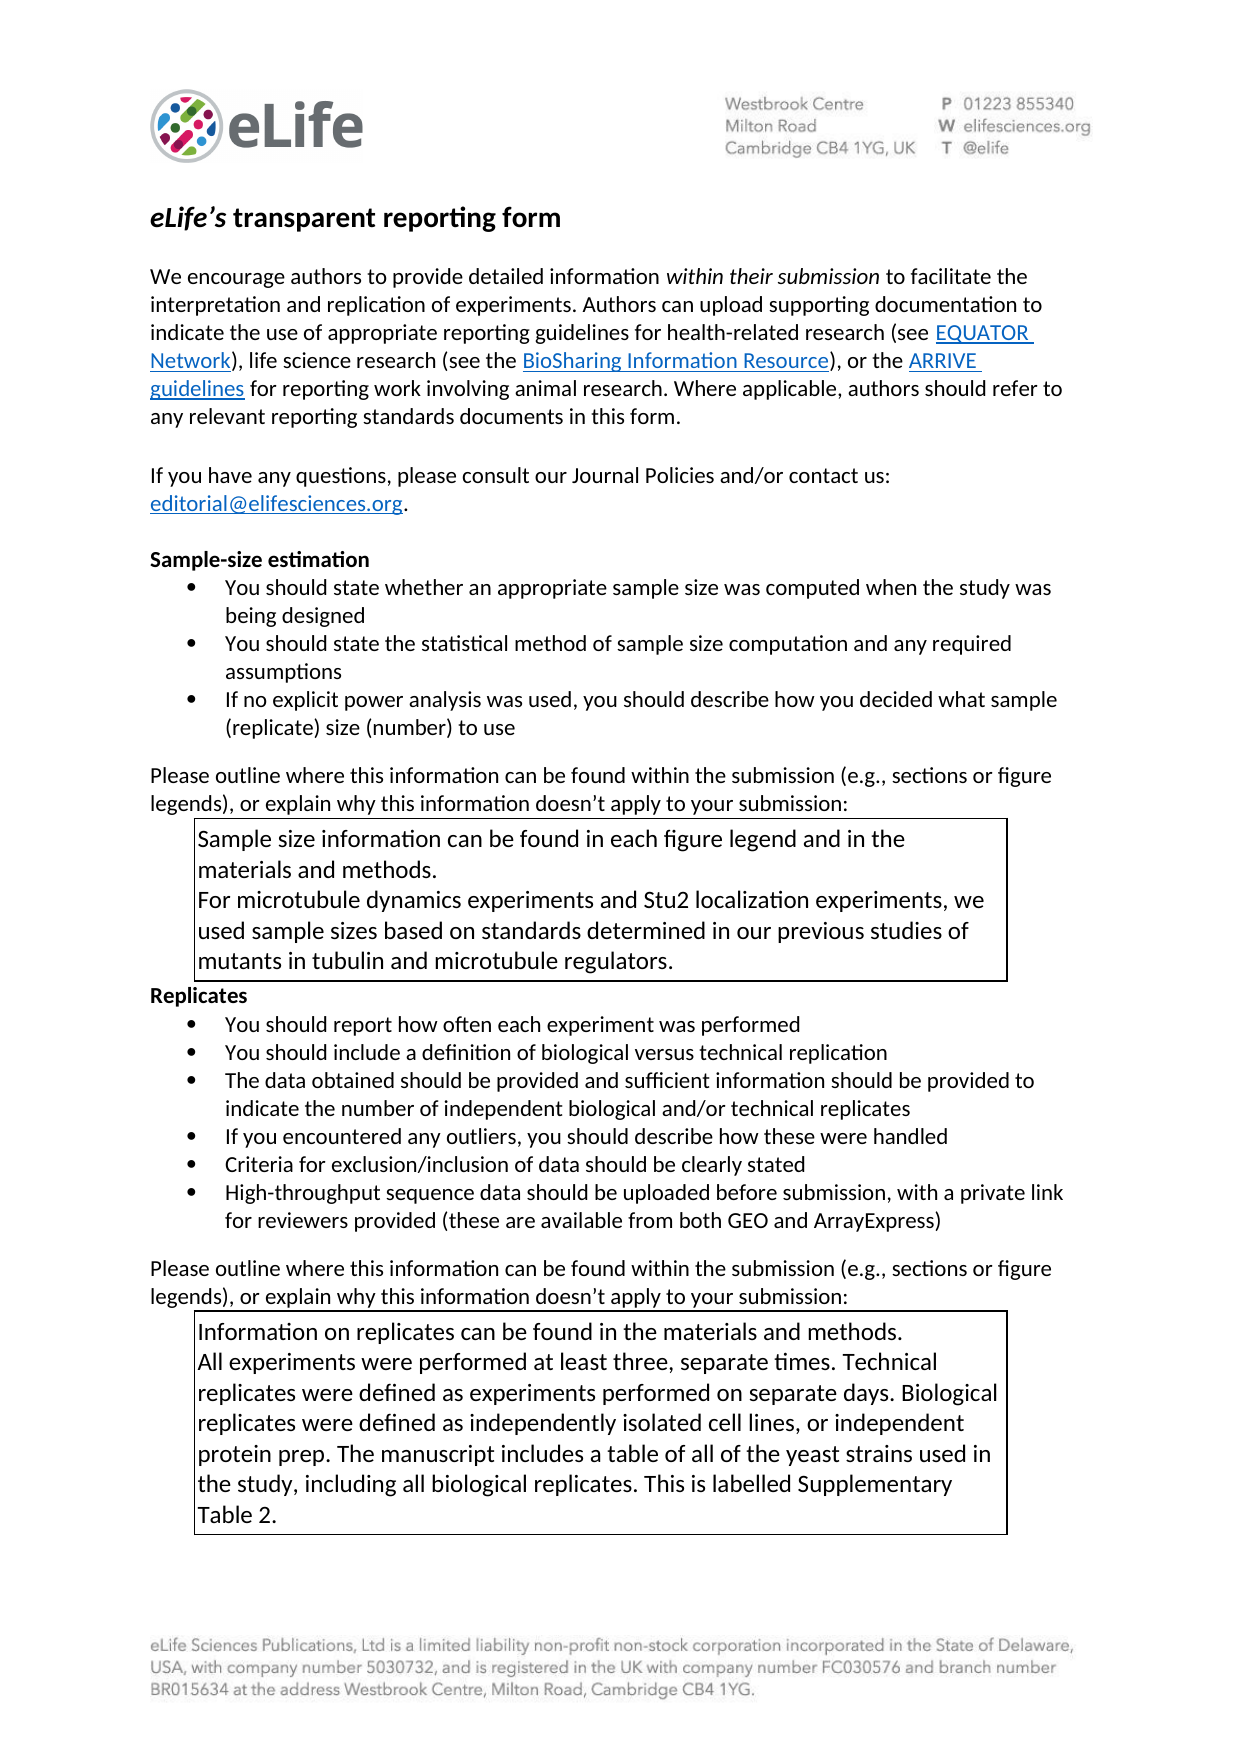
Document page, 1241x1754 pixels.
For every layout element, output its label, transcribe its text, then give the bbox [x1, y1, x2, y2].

list If you encountered any outliers, you should describe how these were handled [187, 1122, 1090, 1150]
text Information on replicates can be found in the materials and methods. [195, 1314, 1006, 1347]
list Criteria for exclusion/inclusion of data should be clearly stated [187, 1150, 1090, 1178]
picture [150, 89, 363, 163]
text Replicates [150, 846, 1090, 1010]
list High-throughput sequence data should be uploaded before submission, with a private link for reviewers provided (these are available from both GEO and ArrayExpress) [187, 1178, 1090, 1234]
list You should report how often each experiment was performed [187, 1010, 1090, 1038]
list You should include a definition of biological versus technical replication [187, 1038, 1090, 1066]
text For microtubule dynamics experiments and Stu2 localization experiments, we used sample sizes based on standards determined in our previous studies of mutants in tubulin and microtubule regulators. [195, 884, 1006, 978]
text eLife’s transparent reporting form [150, 199, 1090, 234]
picture [0, 1593, 1241, 1713]
list You should state the statistical method of sample size computation and any required assumptions [187, 629, 1090, 685]
text If you have any questions, please consult our Journal Policies and/or contact us: editorial@elifesciences.org. [150, 461, 1090, 517]
text Sample-size estimation [150, 545, 1090, 573]
text Sample size information can be found in each figure legend and in the materials and methods. [195, 821, 1006, 884]
list You should state whether an appropriate sample size was computed when the study was being designed [187, 573, 1090, 629]
picture [683, 16, 1240, 188]
text We encourage authors to provide detailed information within their submission to facilitate the interpretation and replication of experiments. Authors can upload supporting documentation to indicate the use of appropriate reporting guidelines for health-related research (see EQUATOR Network), life science research (see the BioSharing Information Resource), or the ARRIVE guidelines for reporting work involving animal research. Where applicable, authors should refer to any relevant reporting standards documents in this form. [150, 262, 1090, 430]
list The data obtained should be provided and sufficient information should be provided to indicate the number of independent biological and/or technical replicates [187, 1066, 1090, 1122]
list If no explicit power analysis was used, you should describe how you decided what sample (replicate) size (number) to use [187, 685, 1090, 741]
text All experiments were performed at least three, separate times. Technical replicates were defined as experiments performed on separate days. Biological replicates were defined as independently isolated cell lines, or independent protein prep. The manuscript includes a table of all of the yeast strains used in the study, including all biological replicates. This is labelled Supplementary Table 2. [195, 1347, 1006, 1532]
